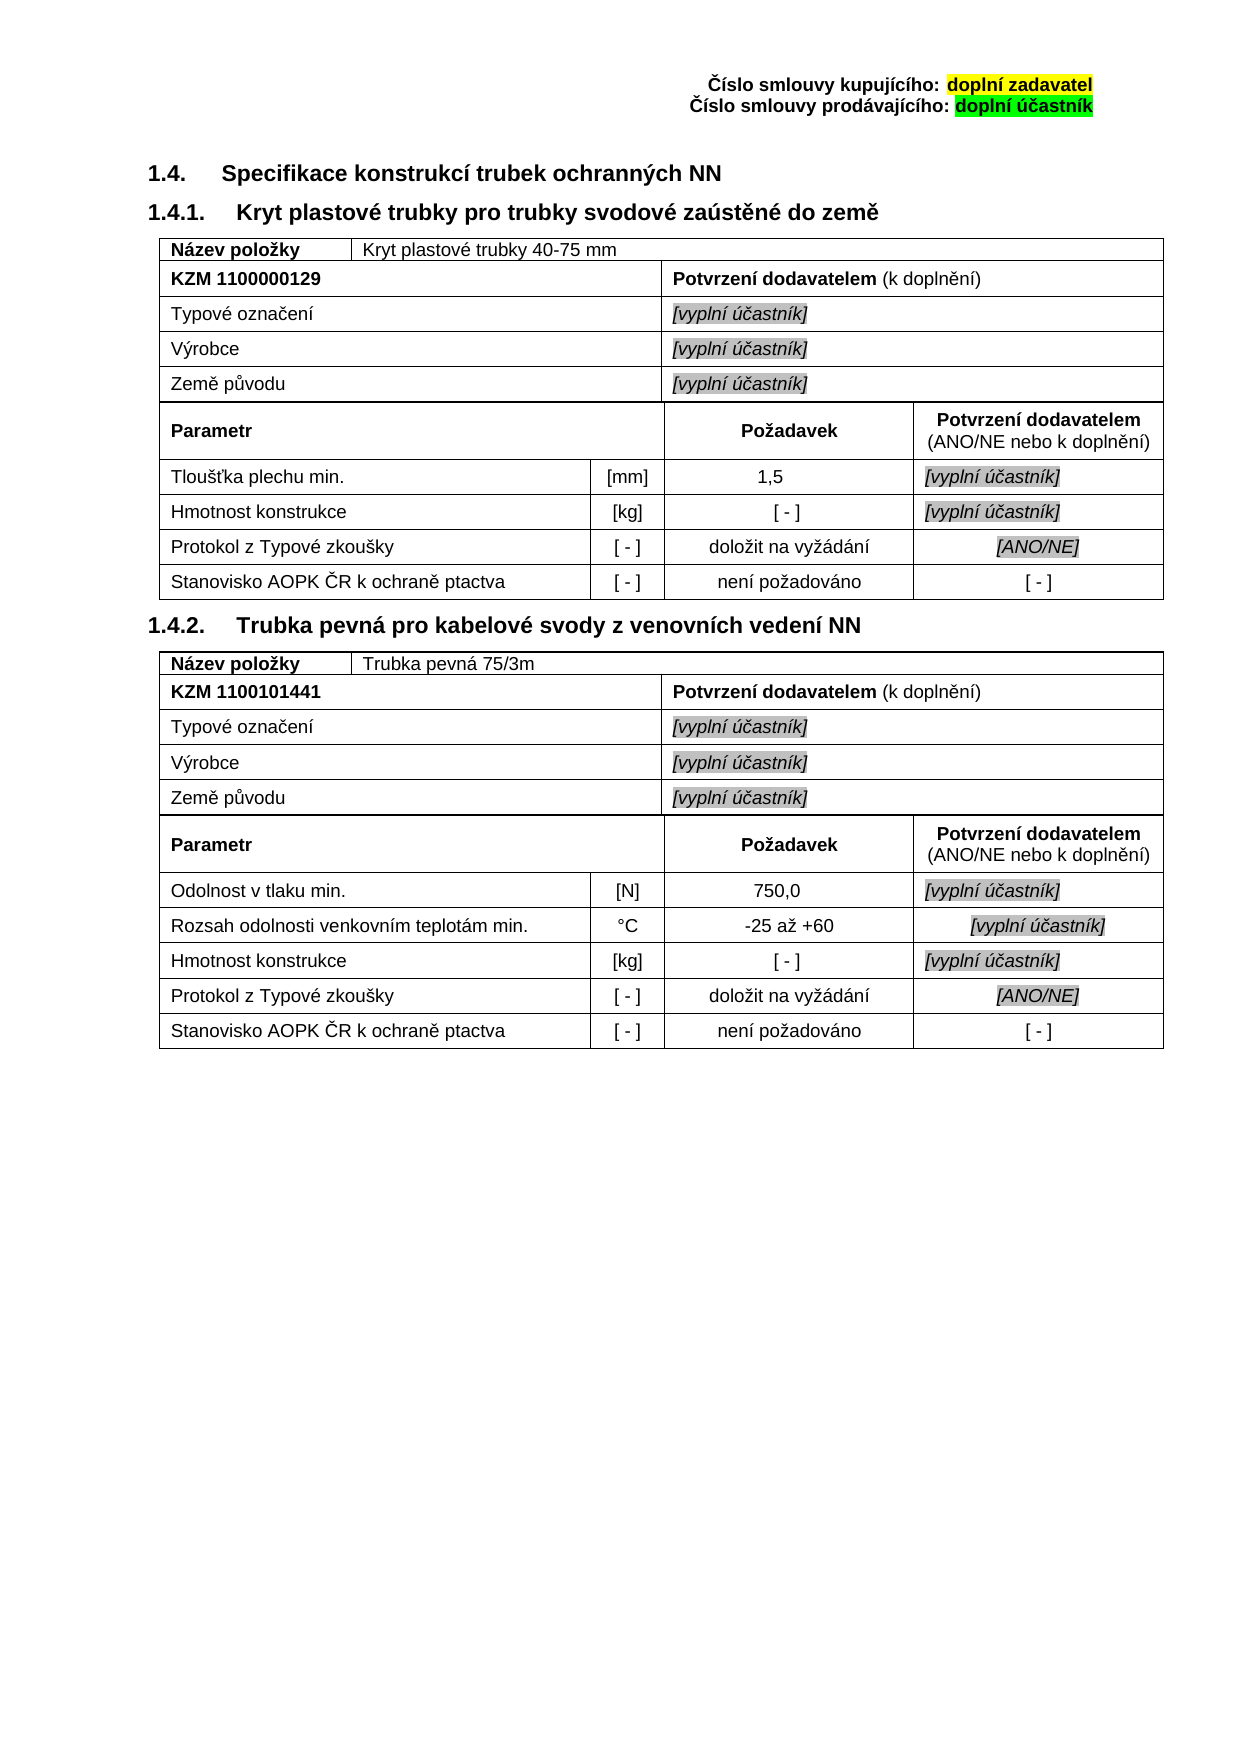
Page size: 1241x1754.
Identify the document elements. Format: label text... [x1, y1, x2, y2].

table_cell Země původu [160, 780, 661, 814]
table_cell Hmotnost konstrukce [160, 943, 590, 977]
table_cell [vyplní účastník] [662, 332, 1163, 366]
table_cell [kg] [591, 943, 664, 977]
table_cell Protokol z Typové zkoušky [160, 979, 590, 1012]
table_cell doložit na vyžádání [665, 530, 913, 564]
table_header Potvrzení dodavatelem (ANO/NE nebo k doplnění) [914, 403, 1163, 458]
table_header [591, 816, 664, 872]
table_cell doložit na vyžádání [665, 979, 913, 1012]
table_cell Tloušťka plechu min. [160, 460, 590, 494]
table_cell KZM 1100000129 [160, 261, 661, 296]
table_cell [ - ] [914, 565, 1163, 599]
table_cell Protokol z Typové zkoušky [160, 530, 590, 564]
table_cell [vyplní účastník] [662, 367, 1163, 401]
table_cell 1,5 [665, 460, 913, 494]
table_header Parametr [160, 403, 591, 458]
table_cell Země původu [160, 367, 661, 401]
table_cell [vyplní účastník] [914, 873, 1163, 907]
table_cell [vyplní účastník] [914, 943, 1163, 977]
list Kryt plastové trubky pro trubky svodové zaústěné do země [148, 199, 1093, 225]
table_header Požadavek [665, 403, 913, 458]
table_cell Výrobce [160, 745, 661, 779]
table_header Požadavek [665, 816, 913, 872]
table_cell [ - ] [665, 495, 913, 529]
table_cell [ - ] [591, 565, 664, 599]
table_cell °C [591, 908, 664, 942]
table_cell Stanovisko AOPK ČR k ochraně ptactva [160, 565, 590, 599]
table_header Kryt plastové trubky 40-75 mm [352, 239, 1163, 260]
table_cell není požadováno [665, 565, 913, 599]
table_cell Rozsah odolnosti venkovním teplotám min. [160, 908, 590, 942]
table_cell [ - ] [591, 530, 664, 564]
table_cell [N] [591, 873, 664, 907]
table_header [591, 403, 664, 458]
table_cell [vyplní účastník] [662, 297, 1163, 331]
table_cell [vyplní účastník] [662, 745, 1163, 779]
table_cell Potvrzení dodavatelem (k doplnění) [662, 261, 1163, 296]
table_cell [vyplní účastník] [914, 460, 1163, 494]
table_cell [kg] [591, 495, 664, 529]
table_cell [ - ] [914, 1014, 1163, 1048]
table_cell [mm] [591, 460, 664, 494]
table_cell Typové označení [160, 710, 661, 744]
table_cell [vyplní účastník] [914, 908, 1163, 942]
table_cell [vyplní účastník] [914, 495, 1163, 529]
table_cell -25 až +60 [665, 908, 913, 942]
table_cell není požadováno [665, 1014, 913, 1048]
table_cell Odolnost v tlaku min. [160, 873, 590, 907]
table_header Parametr [160, 816, 591, 872]
table_cell [ - ] [665, 943, 913, 977]
table_cell [vyplní účastník] [662, 710, 1163, 744]
table_cell 750,0 [665, 873, 913, 907]
list Specifikace konstrukcí trubek ochranných NN [148, 160, 1093, 186]
table_cell [ - ] [591, 1014, 664, 1048]
table_cell KZM 1100101441 [160, 675, 661, 709]
table_cell Potvrzení dodavatelem (k doplnění) [662, 675, 1163, 709]
table_header Trubka pevná 75/3m [352, 653, 1163, 674]
table_header Název položky [160, 239, 351, 260]
table_cell Výrobce [160, 332, 661, 366]
table_header Název položky [160, 653, 351, 674]
table_cell Stanovisko AOPK ČR k ochraně ptactva [160, 1014, 590, 1048]
table_cell Typové označení [160, 297, 661, 331]
table_cell [ANO/NE] [914, 979, 1163, 1012]
table_header Potvrzení dodavatelem (ANO/NE nebo k doplnění) [914, 816, 1163, 872]
table_cell [ - ] [591, 979, 664, 1012]
table_cell Hmotnost konstrukce [160, 495, 590, 529]
table_cell [vyplní účastník] [662, 780, 1163, 814]
list Trubka pevná pro kabelové svody z venovních vedení NN [148, 612, 1093, 639]
table_cell [ANO/NE] [914, 530, 1163, 564]
